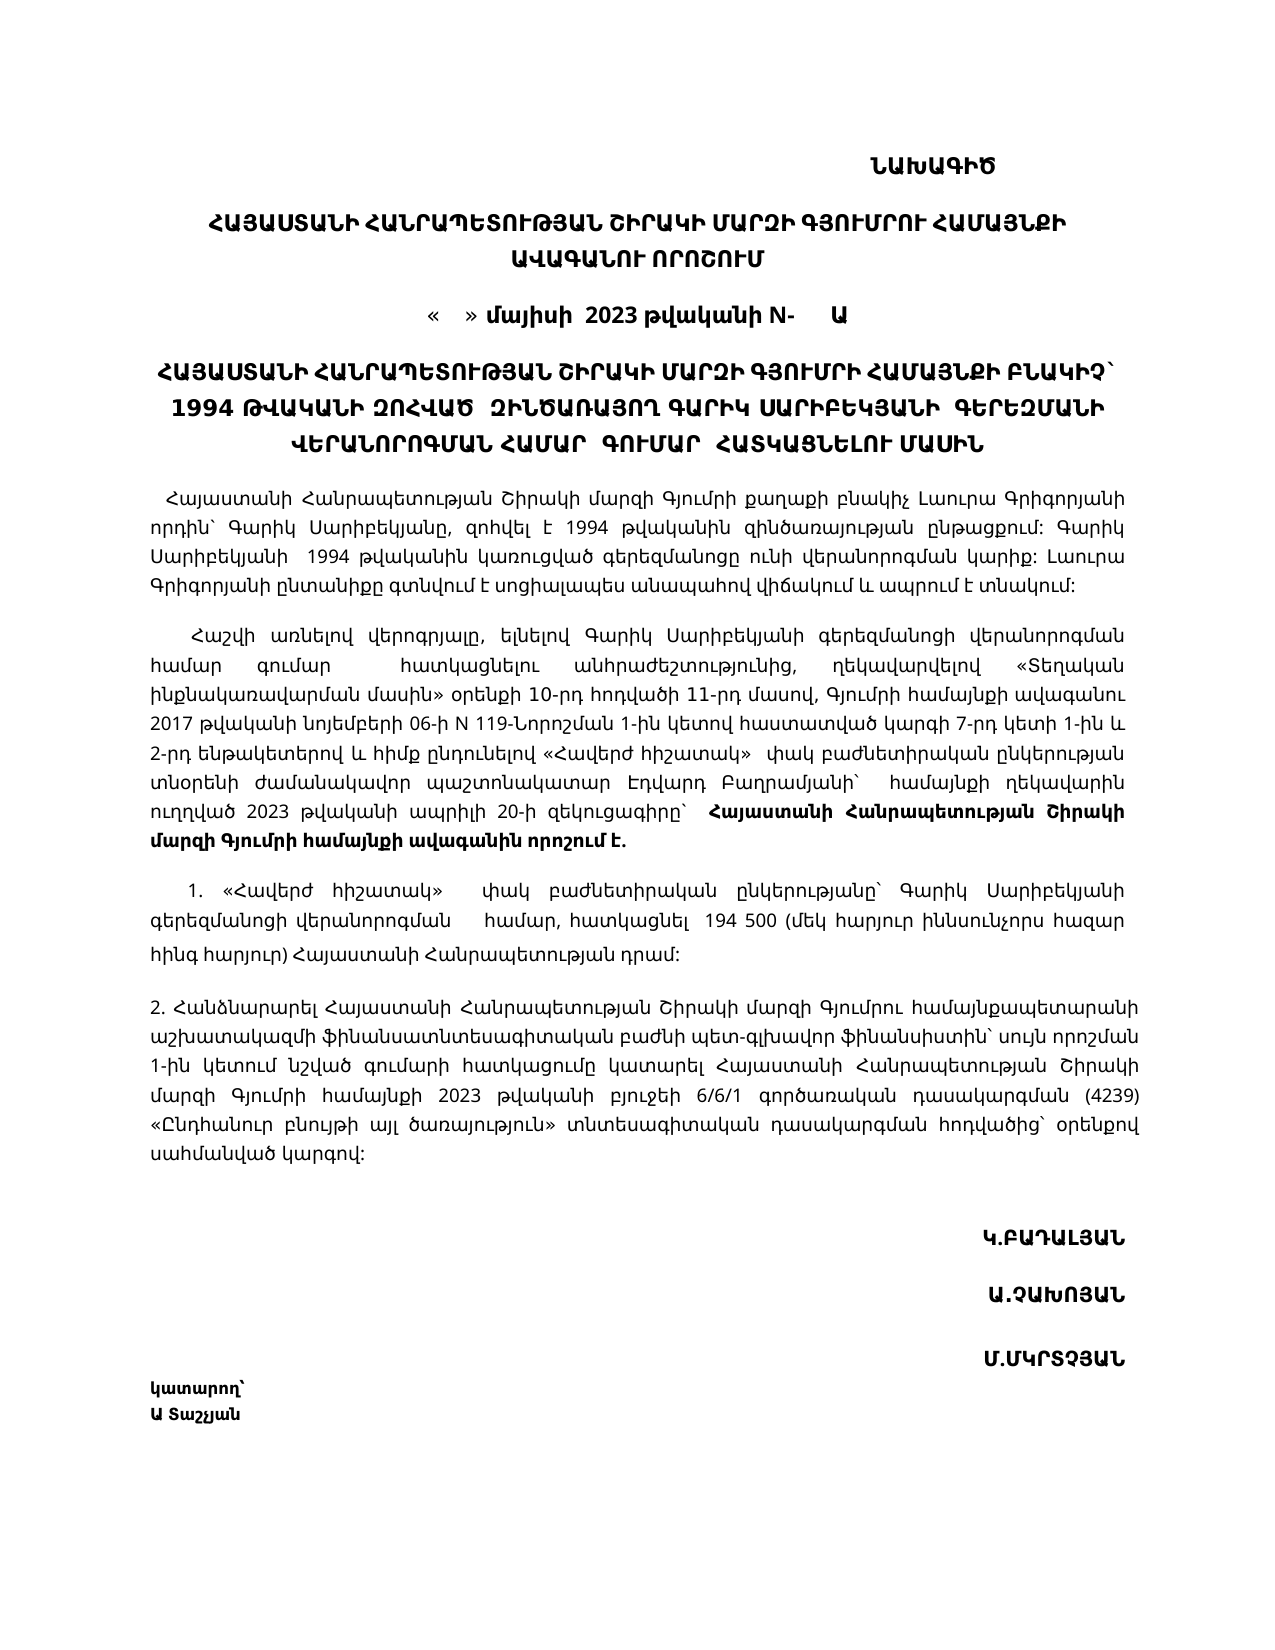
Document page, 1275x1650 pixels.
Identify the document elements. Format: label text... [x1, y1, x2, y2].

text Կ.ԲԱԴԱԼՅԱՆ [150, 1223, 1125, 1252]
text Հաշվի առնելով վերոգրյալը, ելնելով Գարիկ Սարիբեկյանի գերեզմանոցի վերանորոգման համար գումար հատկացնելու անհրաժեշտությունից, ղեկավարվելով «Տեղական ինքնակառավարման մասին» օրենքի 10-րդ հոդվածի 11-րդ մասով, Գյումրի համայնքի ավագանու 2017 թվականի նոյեմբերի 06-ի N 119-Նորոշման 1-ին կետով հաստատված կարգի 7-րդ կետի 1-ին և 2-րդ ենթակետերով և հիմք ընդունելով «Հավերժ հիշատակ» փակ բաժնետիրական ընկերության տնօրենի ժամանակավոր պաշտոնակատար Էդվարդ Բաղրամյանի՝ համայնքի ղեկավարին ուղղված 2023 թվականի ապրիլի 20-ի զեկուցագիրը` Հայաստանի Հանրապետության Շիրակի մարզի Գյումրի համայնքի ավագանին որոշում է. [150, 623, 1125, 853]
text 1. «Հավերժ հիշատակ» փակ բաժնետիրական ընկերությանը՝ Գարիկ Սարիբեկյանի գերեզմանոցի վերանորոգման համար, հատկացնել 194 500 (մեկ հարյուր իննսունչորս հազար հինգ հարյուր) Հայաստանի Հանրապետության դրամ: [150, 878, 1125, 968]
text Ա.ՉԱԽՈՅԱՆ [150, 1283, 1125, 1308]
text Մ.ՄԿՐՏՉՅԱՆ [150, 1344, 1125, 1373]
text կատարող՝ [150, 1377, 1125, 1399]
text ՀԱՅԱՍՏԱՆԻ ՀԱՆՐԱՊԵՏՈՒԹՅԱՆ ՇԻՐԱԿԻ ՄԱՐԶԻ ԳՅՈՒՄՐԻ ՀԱՄԱՅՆՔԻ ԲՆԱԿԻՉ` 1994 ԹՎԱԿԱՆԻ ԶՈՀՎԱԾ ԶԻՆԾԱՌԱՅՈՂ ԳԱՐԻԿ ՍԱՐԻԲԵԿՅԱՆԻ ԳԵՐԵԶՄԱՆԻ ՎԵՐԱՆՈՐՈԳՄԱՆ ՀԱՄԱՐ ԳՈՒՄԱՐ ՀԱՏԿԱՑՆԵԼՈՒ ՄԱՍԻՆ [150, 356, 1125, 459]
text Ա Տաշչյան [150, 1403, 1125, 1426]
text ՀԱՅԱՍՏԱՆԻ ՀԱՆՐԱՊԵՏՈՒԹՅԱՆ ՇԻՐԱԿԻ ՄԱՐԶԻ ԳՅՈՒՄՐՈՒ ՀԱՄԱՅՆՔԻ ԱՎԱԳԱՆՈՒ ՈՐՈՇՈՒՄ [150, 207, 1125, 274]
text 2. Հանձնարարել Հայաստանի Հանրապետության Շիրակի մարզի Գյումրու համայնքապետարանի աշխատակազմի ֆինանսատնտեսագիտական բաժնի պետ-գլխավոր ֆինանսիստին՝ սույն որոշման 1-ին կետում նշված գումարի հատկացումը կատարել Հայաստանի Հանրապետության Շիրակի մարզի Գյումրի համայնքի 2023 թվականի բյուջեի 6/6/1 գործառական դասակարգման (4239) «Ընդհանուր բնույթի այլ ծառայություն» տնտեսագիտական դասակարգման հոդվածից՝ օրենքով սահմանված կարգով: [150, 994, 1139, 1166]
text « » մայիսի 2023 թվականի N- Ա [150, 299, 1125, 331]
text Հայաստանի Հանրապետության Շիրակի մարզի Գյումրի քաղաքի բնակիչ Լաուրա Գրիգորյանի որդին` Գարիկ Սարիբեկյանը, զոհվել է 1994 թվականին զինծառայության ընթացքում: Գարիկ Սարիբեկյանի 1994 թվականին կառուցված գերեզմանոցը ունի վերանորոգման կարիք: Լաուրա Գրիգորյանի ընտանիքը գտնվում է սոցիալապես անապահով վիճակում և ապրում է տնակում: [150, 485, 1125, 598]
text ՆԱԽԱԳԻԾ [150, 150, 1125, 181]
